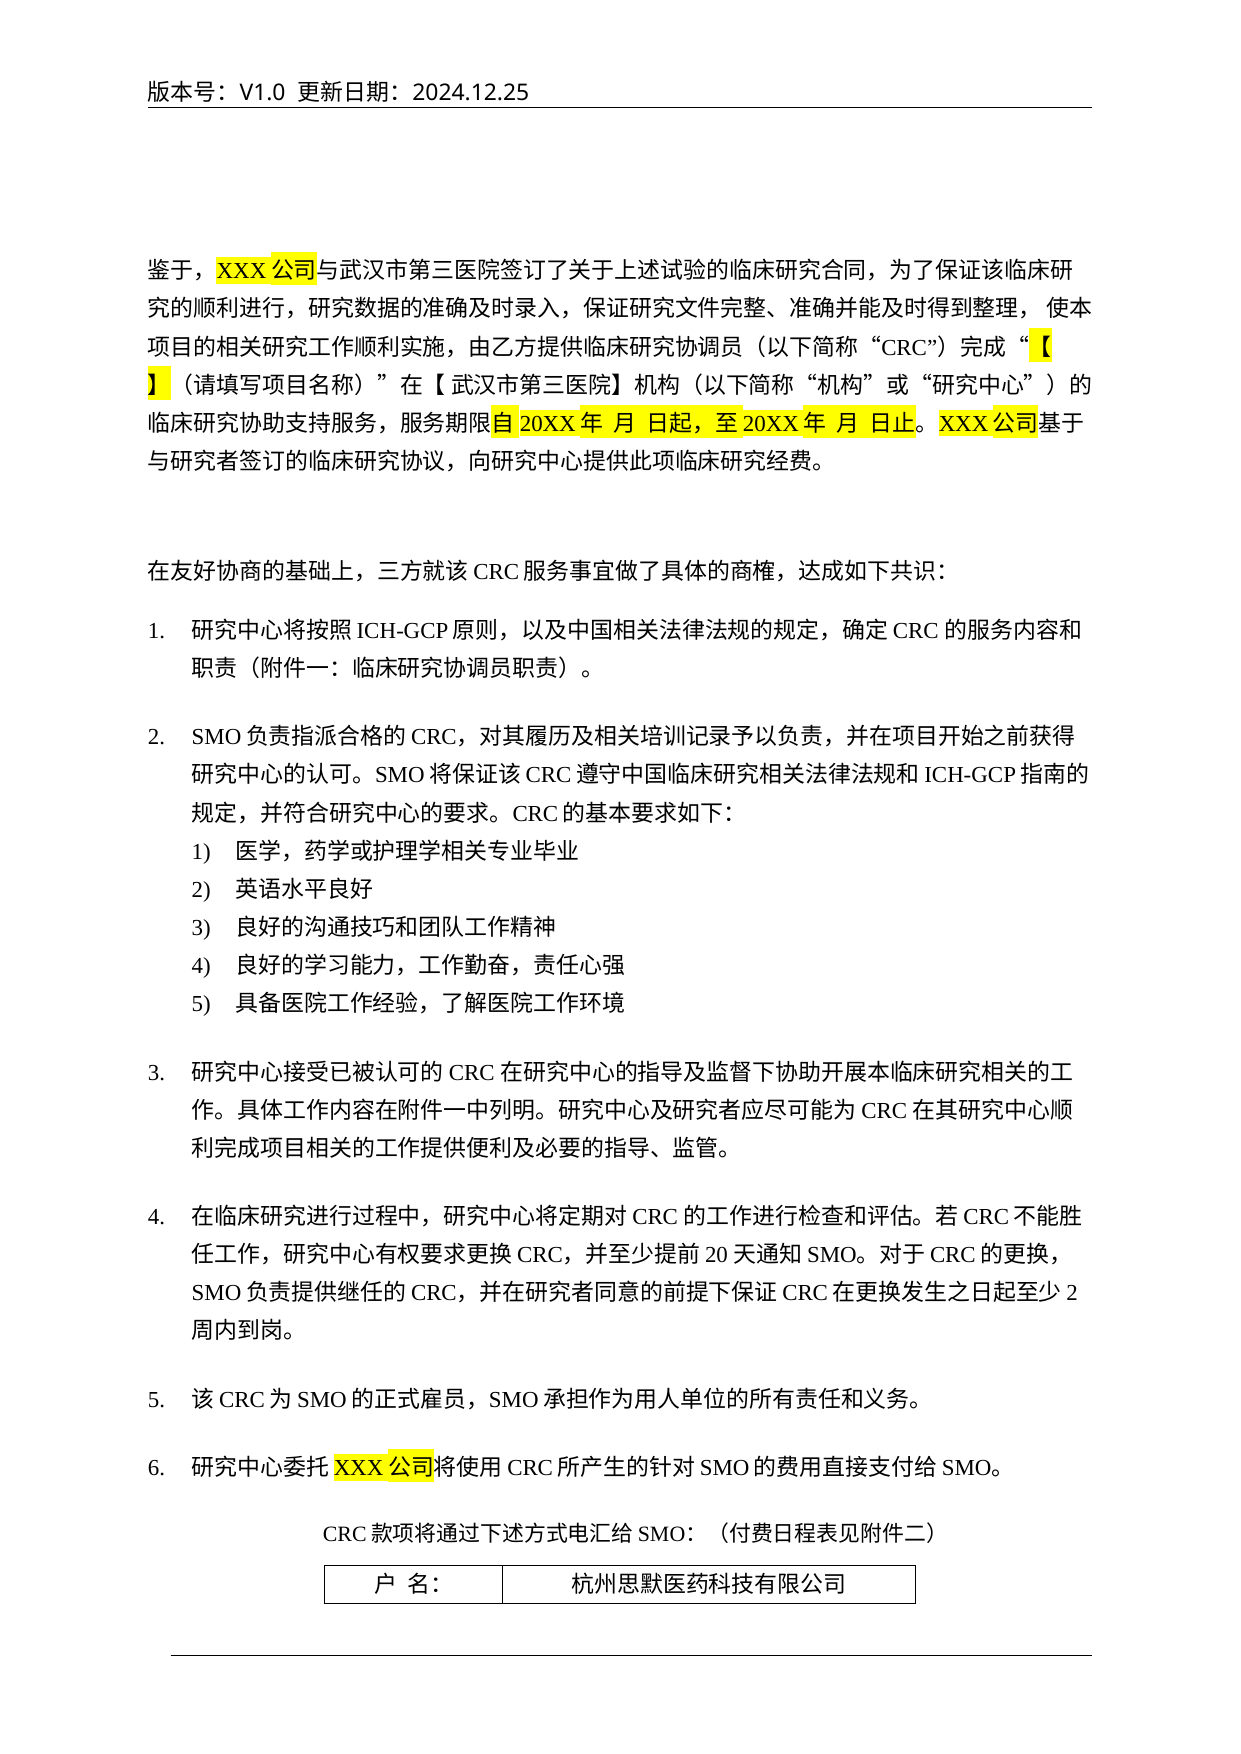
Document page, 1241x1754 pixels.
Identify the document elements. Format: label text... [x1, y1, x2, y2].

table_header 杭州思默医药科技有限公司 [503, 1566, 915, 1603]
list 研究中心委托XXX公司将使用CRC所产生的针对SMO的费用直接支付给SMO。 [434, 1449, 1092, 1482]
table_header 户 名： [325, 1566, 502, 1603]
list 英语水平良好 [191, 871, 1092, 904]
list 良好的沟通技巧和团队工作精神 [191, 909, 1092, 942]
list CRC款项将通过下述方式电汇给SMO：（付费日程表见附件二） [323, 1516, 1092, 1548]
list SMO负责指派合格的CRC，对其履历及相关培训记录予以负责，并在项目开始之前获得研究中心的认可。SMO将保证该CRC遵守中国临床研究相关法律法规和ICH-GCP指南的规定，并符合研究中心的要求。CRC的基本要求如下： [148, 718, 1092, 828]
list 医学，药学或护理学相关专业毕业 [191, 832, 1092, 866]
list 在临床研究进行过程中，研究中心将定期对 CRC 的工作进行检查和评估。若CRC不能胜任工作，研究中心有权要求更换CRC，并至少提前20 天通知SMO。对于CRC的更换，SMO负责提供继任的CRC，并在研究者同意的前提下保证CRC在更换发生之日起至少2周内到岗。 [148, 1198, 1092, 1346]
text 在友好协商的基础上，三方就该CRC服务事宜做了具体的商榷，达成如下共识： [148, 553, 1092, 586]
list 具备医院工作经验，了解医院工作环境 [191, 985, 1092, 1018]
list 良好的学习能力，工作勤奋，责任心强 [191, 947, 1092, 980]
list 该CRC为SMO的正式雇员，SMO承担作为用人单位的所有责任和义务。 [148, 1381, 1092, 1414]
list 研究中心将按照ICH-GCP原则，以及中国相关法律法规的规定，确定CRC 的服务内容和职责（附件一：临床研究协调员职责）。 [148, 612, 1092, 683]
list 研究中心委托XXX公司将使用CRC所产生的针对SMO的费用直接支付给SMO。 [148, 1449, 388, 1482]
list 研究中心接受已被认可的 CRC 在研究中心的指导及监督下协助开展本临床研究相关的工作。具体工作内容在附件一中列明。研究中心及研究者应尽可能为 CRC 在其研究中心顺利完成项目相关的工作提供便利及必要的指导、监管。 [148, 1053, 1092, 1163]
text 鉴于，XXX公司与武汉市第三医院签订了关于上述试验的临床研究合同，为了保证该临床研究的顺利进行，研究数据的准确及时录入，保证研究文件完整、准确并能及时得到整理， 使本项目的相关研究工作顺利实施，由乙方提供临床研究协调员（以下简称“CRC”）完成“【 】（请填写项目名称）”在【 武汉市第三医院】机构（以下简称“机构”或“研究中心”）的临床研究协助支持服务，服务期限自 20XX年 月 日起，至20XX年 月 日止。XXX公司基于与研究者签订的临床研究协议，向研究中心提供此项临床研究经费。 [148, 252, 1092, 476]
